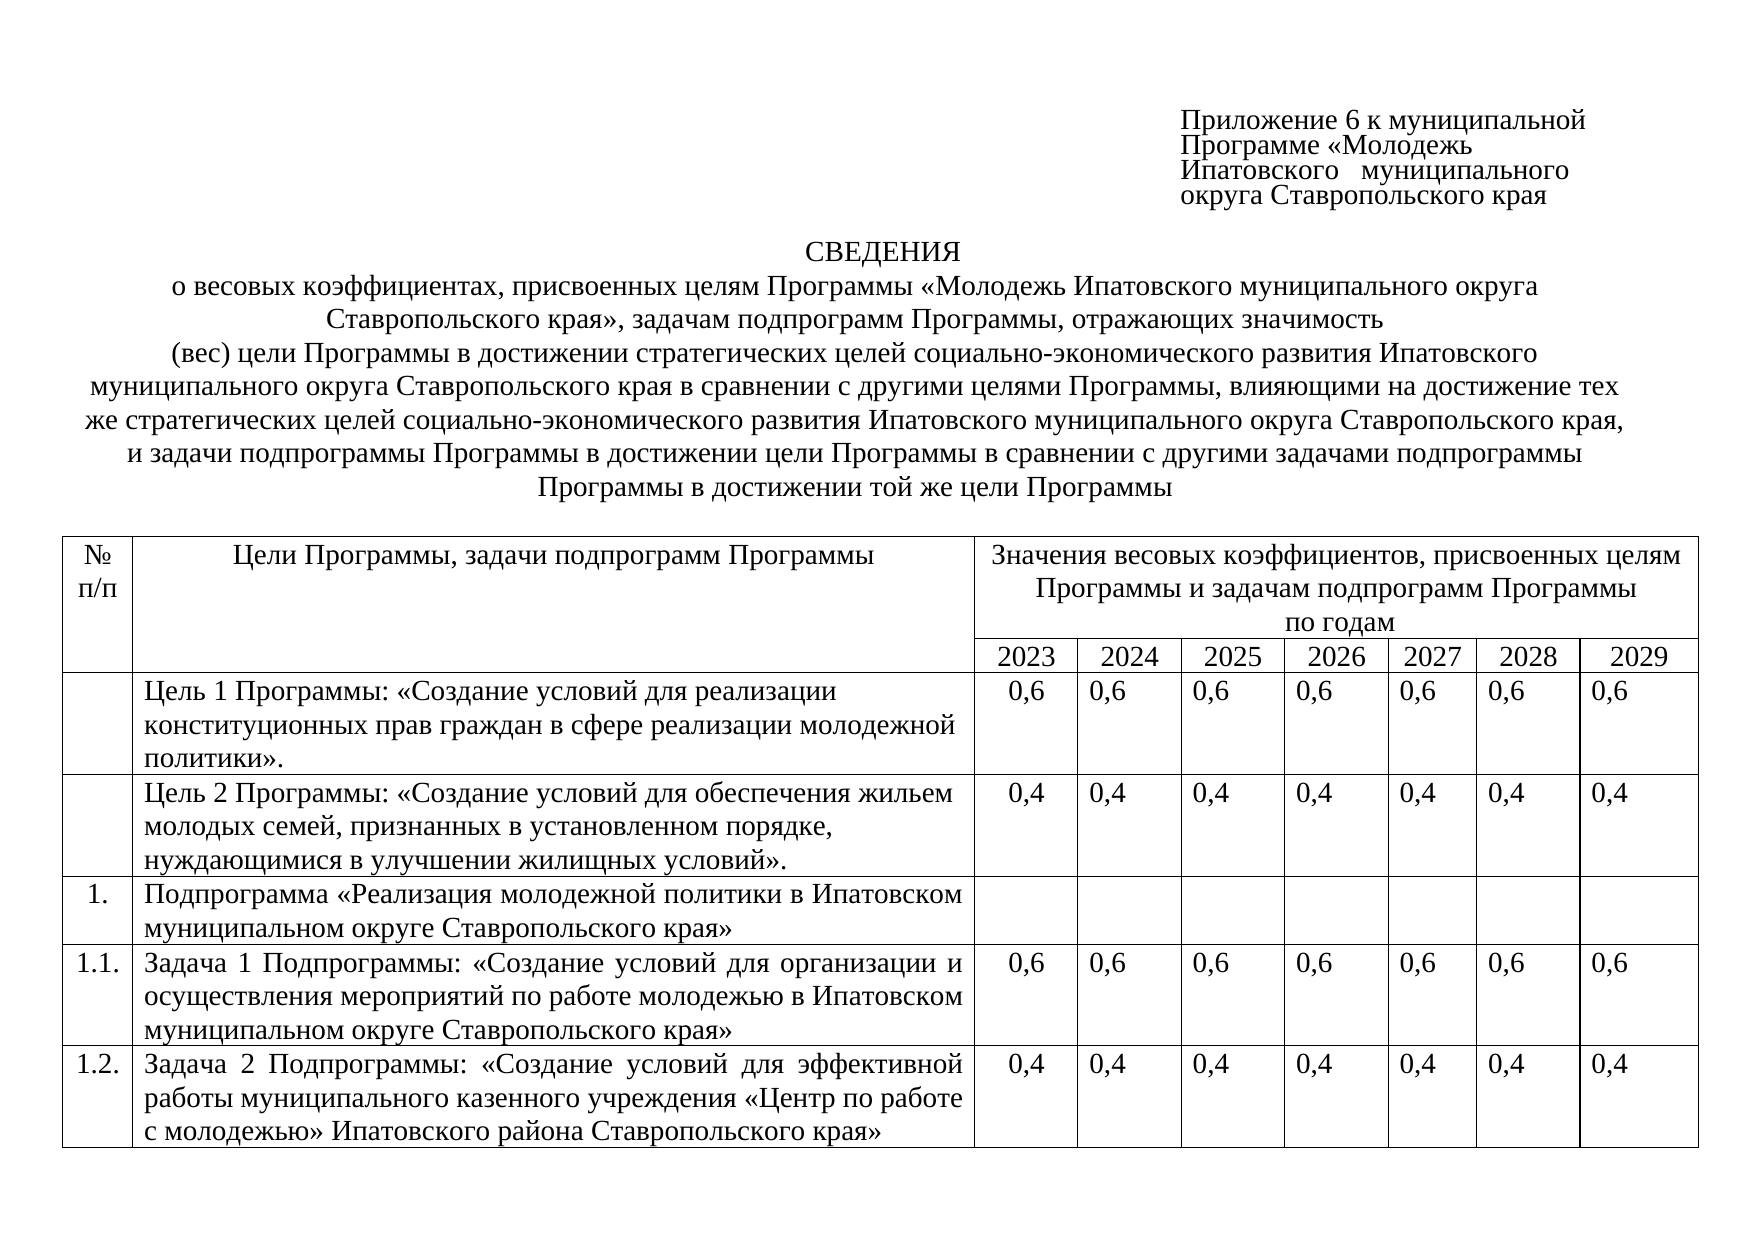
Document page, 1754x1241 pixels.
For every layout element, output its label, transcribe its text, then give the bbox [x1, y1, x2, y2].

table_cell 0,4 [1581, 775, 1698, 876]
table_cell 0,4 [1477, 1046, 1579, 1147]
table_header Значения весовых коэффициентов, присвоенных целям Программы и задачам подпрограмм Программы по годам [975, 537, 1698, 638]
text Приложение 6 к муниципальной Программе «Молодежь Ипатовского муниципального округа Ставропольского края [1180, 109, 1636, 209]
table_cell 0,4 [1285, 775, 1388, 876]
table_cell 0,6 [1389, 945, 1476, 1045]
table_cell 0,6 [1477, 945, 1579, 1045]
table_cell [1182, 877, 1284, 944]
table_cell 0,6 [1477, 673, 1579, 774]
table_cell 2028 [1477, 639, 1579, 672]
table_cell [1389, 877, 1476, 944]
table_cell 1.2. [63, 1046, 132, 1147]
table_cell Цель 1 Программы: «Создание условий для реализации конституционных прав граждан в сфере реализации молодежной политики». [133, 673, 974, 774]
table_cell 0,6 [1581, 945, 1698, 1045]
table_cell 0,6 [1389, 673, 1476, 774]
text СВЕДЕНИЯ [74, 234, 1636, 268]
table_cell [1581, 877, 1698, 944]
table_cell 2023 [975, 639, 1077, 672]
table_cell Задача 1 Подпрограммы: «Создание условий для организации и осуществления мероприятий по работе молодежью в Ипатовском муниципальном округе Ставропольского края» [133, 945, 974, 1045]
text муниципального округа Ставропольского края в сравнении с другими целями Программы, влияющими на достижение тех же стратегических целей социально-экономического развития Ипатовского муниципального округа Ставропольского края, и задачи подпрограммы Программы в достижении цели Программы в сравнении с другими задачами подпрограммы Программы в достижении той же цели Программы [74, 368, 1636, 502]
table_cell 0,4 [1078, 775, 1181, 876]
table_cell 2027 [1389, 639, 1476, 672]
table_cell 0,6 [1182, 673, 1284, 774]
table_cell [1477, 877, 1579, 944]
table_cell 1.1. [63, 945, 132, 1045]
table_cell 2026 [1285, 639, 1388, 672]
table_cell 2025 [1182, 639, 1284, 672]
table_cell 0,6 [1581, 673, 1698, 774]
table_cell 1. [63, 877, 132, 944]
table_cell Цель 2 Программы: «Создание условий для обеспечения жильем молодых семей, признанных в установленном порядке, нуждающимися в улучшении жилищных условий». [133, 775, 974, 876]
table_cell 0,4 [1581, 1046, 1698, 1147]
table_cell 0,6 [1182, 945, 1284, 1045]
table_cell 0,6 [1078, 673, 1181, 774]
table_cell 0,4 [1285, 1046, 1388, 1147]
table_cell Подпрограмма «Реализация молодежной политики в Ипатовском муниципальном округе Ставропольского края» [133, 877, 974, 944]
table_cell 0,4 [1477, 775, 1579, 876]
table_header № п/п [63, 537, 132, 672]
text (вес) цели Программы в достижении стратегических целей социально-экономического развития Ипатовского [74, 335, 1636, 368]
table_cell 0,6 [975, 945, 1077, 1045]
table_cell 0,4 [1078, 1046, 1181, 1147]
text о весовых коэффициентах, присвоенных целям Программы «Молодежь Ипатовского муниципального округа Ставропольского края», задачам подпрограмм Программы, отражающих значимость [74, 268, 1636, 335]
table_cell [1285, 877, 1388, 944]
table_cell [1078, 877, 1181, 944]
table_cell 0,6 [1078, 945, 1181, 1045]
table_cell 0,6 [1285, 673, 1388, 774]
table_cell 0,4 [1182, 1046, 1284, 1147]
table_cell 0,4 [975, 775, 1077, 876]
table_cell Задача 2 Подпрограммы: «Создание условий для эффективной работы муниципального казенного учреждения «Центр по работе с молодежью» Ипатовского района Ставропольского края» [133, 1046, 974, 1147]
table_cell 0,4 [1389, 775, 1476, 876]
table_cell 0,6 [975, 673, 1077, 774]
table_cell 0,4 [975, 1046, 1077, 1147]
table_cell [975, 877, 1077, 944]
table_header Цели Программы, задачи подпрограмм Программы [133, 537, 974, 672]
table_cell 2029 [1581, 639, 1698, 672]
table_cell 2024 [1078, 639, 1181, 672]
table_cell 0,4 [1389, 1046, 1476, 1147]
table_cell [63, 673, 132, 774]
table_cell [63, 775, 132, 876]
table_cell 0,6 [1285, 945, 1388, 1045]
table_cell 0,4 [1182, 775, 1284, 876]
